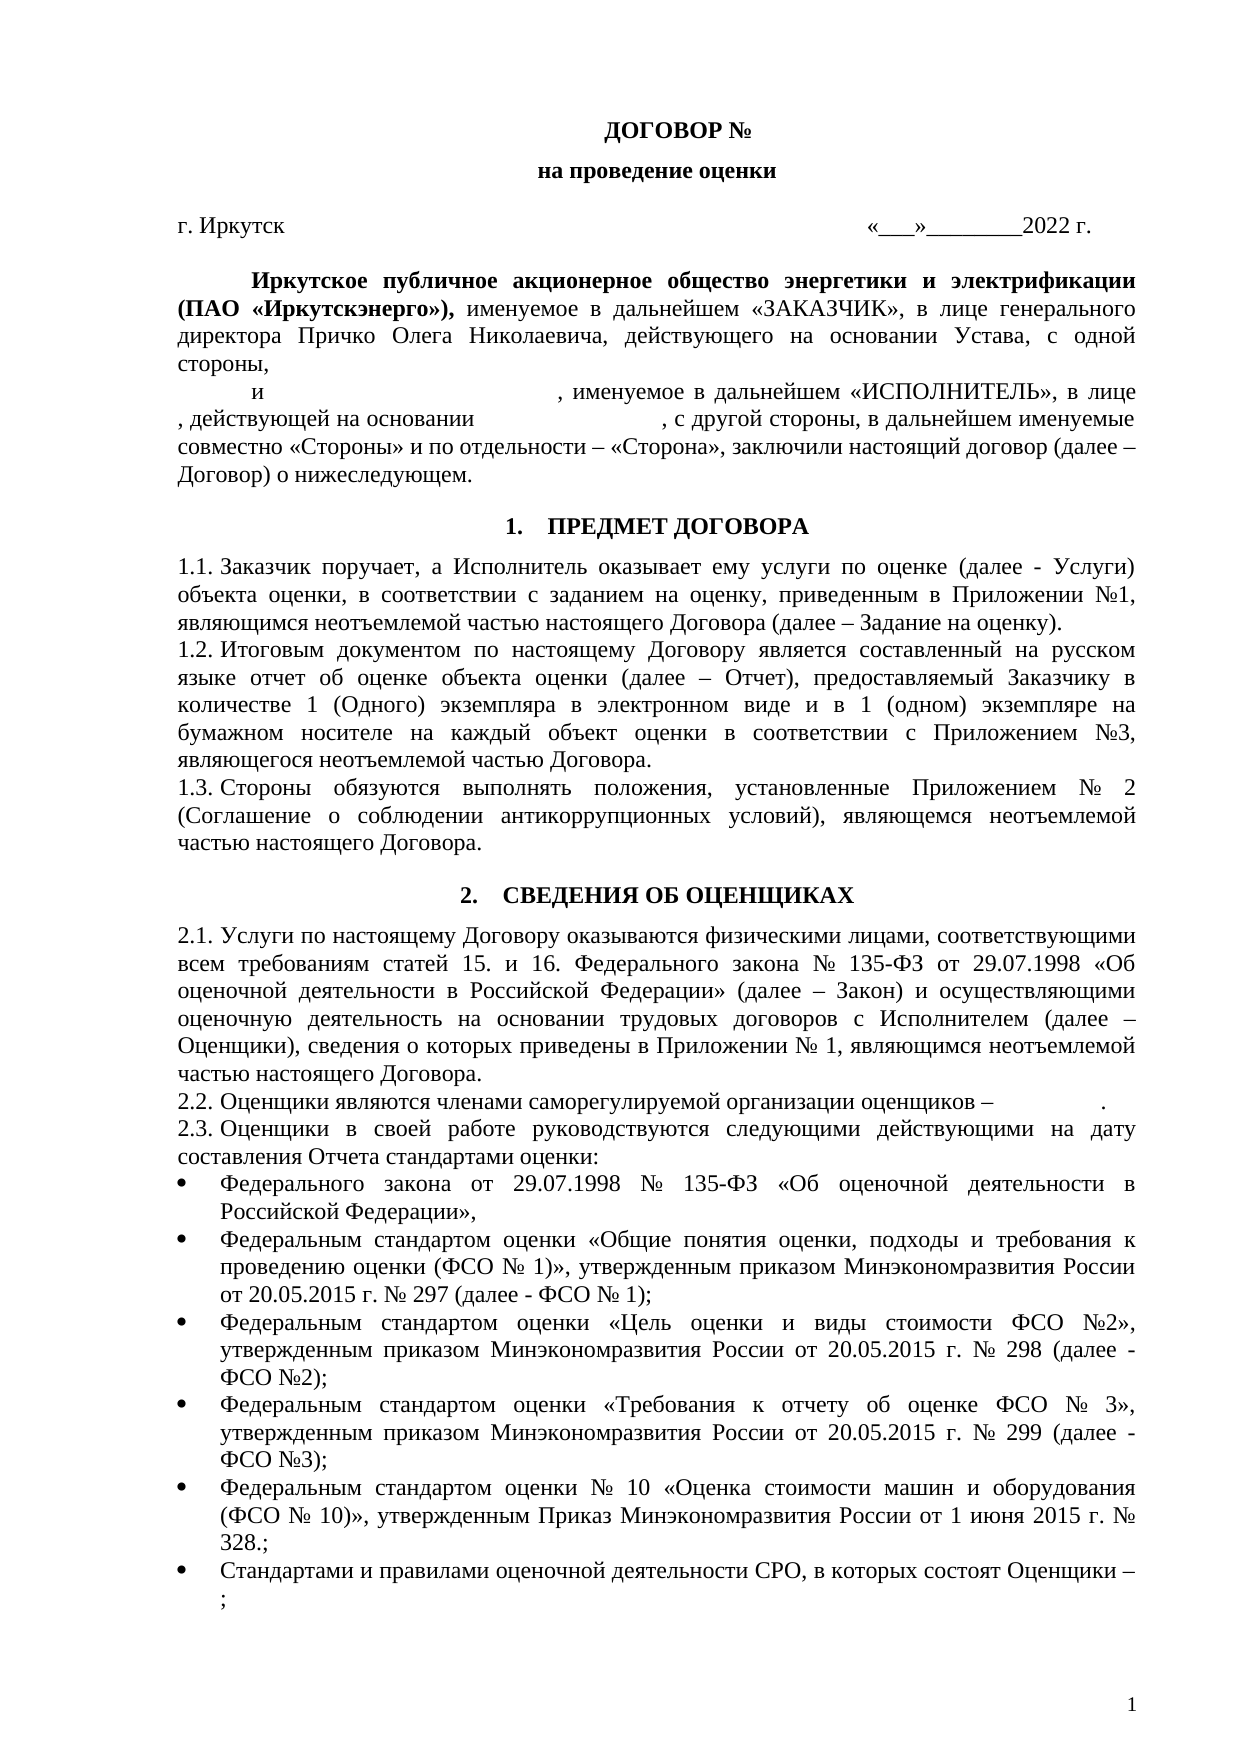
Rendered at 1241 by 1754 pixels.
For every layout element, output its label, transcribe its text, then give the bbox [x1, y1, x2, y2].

list Услуги по настоящему Договору оказываются физическими лицами, соответствующими всем требованиям статей 15. и 16. Федерального закона № 135-ФЗ от 29.07.1998 «Об оценочной деятельности в Российской Федерации» (далее – Закон) и осуществляющими оценочную деятельность на основании трудовых договоров с Исполнителем (далее – Оценщики), сведения о которых приведены в Приложении № 1, являющимся неотъемлемой частью настоящего Договора. [177, 921, 1137, 1087]
text на проведение оценки [177, 156, 1137, 183]
list ПРЕДМЕТ ДОГОВОРА [177, 512, 1137, 540]
text и , именуемое в дальнейшем «ИСПОЛНИТЕЛЬ», в лице , действующей на основании , с другой стороны, в дальнейшем именуемые совместно «Стороны» и по отдельности – «Сторона», заключили настоящий договор (далее – Договор) о нижеследующем. [177, 377, 1137, 487]
text ДОГОВОР № [220, 116, 1137, 143]
list Федеральным стандартом оценки «Общие понятия оценки, подходы и требования к проведению оценки (ФСО № 1)», утвержденным приказом Минэкономразвития России от 20.05.2015 г. № 297 (далее - ФСО № 1); [177, 1225, 1137, 1307]
list Федеральным стандартом оценки «Требования к отчету об оценке ФСО № 3», утвержденным приказом Минэкономразвития России от 20.05.2015 г. № 299 (далее - ФСО №3); [177, 1390, 1137, 1473]
list Стандартами и правилами оценочной деятельности СРО, в которых состоят Оценщики – ; [177, 1556, 1137, 1611]
list Стороны обязуются выполнять положения, установленные Приложением № 2 (Соглашение о соблюдении антикоррупционных условий), являющемся неотъемлемой частью настоящего Договора. [177, 773, 1137, 856]
list Оценщики являются членами саморегулируемой организации оценщиков – . [177, 1087, 1137, 1114]
list Федерального закона от 29.07.1998 № 135-ФЗ «Об оценочной деятельности в Российской Федерации», [177, 1169, 1137, 1225]
list Итоговым документом по настоящему Договору является составленный на русском языке отчет об оценке объекта оценки (далее – Отчет), предоставляемый Заказчику в количестве 1 (Одного) экземпляра в электронном виде и в 1 (одном) экземпляре на бумажном носителе на каждый объект оценки в соответствии с Приложением №3, являющегося неотъемлемой частью Договора. [177, 635, 1137, 773]
list Заказчик поручает, а Исполнитель оказывает ему услуги по оценке (далее - Услуги) объекта оценки, в соответствии с заданием на оценку, приведенным в Приложении №1, являющимся неотъемлемой частью настоящего Договора (далее – Задание на оценку). [177, 552, 1137, 635]
text Иркутское публичное акционерное общество энергетики и электрификации (ПАО «Иркутскэнерго»), именуемое в дальнейшем «ЗАКАЗЧИК», в лице генерального директора Причко Олега Николаевича, действующего на основании Устава, с одной стороны, [177, 266, 1137, 377]
text г. Иркутск «___»________2022 г. [177, 211, 1142, 239]
list Федеральным стандартом оценки «Цель оценки и виды стоимости ФСО №2», утвержденным приказом Минэкономразвития России от 20.05.2015 г. № 298 (далее - ФСО №2); [177, 1307, 1137, 1390]
list Федеральным стандартом оценки № 10 «Оценка стоимости машин и оборудования (ФСО № 10)», утвержденным Приказ Минэкономразвития России от 1 июня 2015 г. № 328.; [177, 1473, 1137, 1556]
list Оценщики в своей работе руководствуются следующими действующими на дату составления Отчета стандартами оценки: [177, 1114, 1137, 1169]
list СВЕДЕНИЯ ОБ ОЦЕНЩИКАХ [177, 881, 1137, 908]
